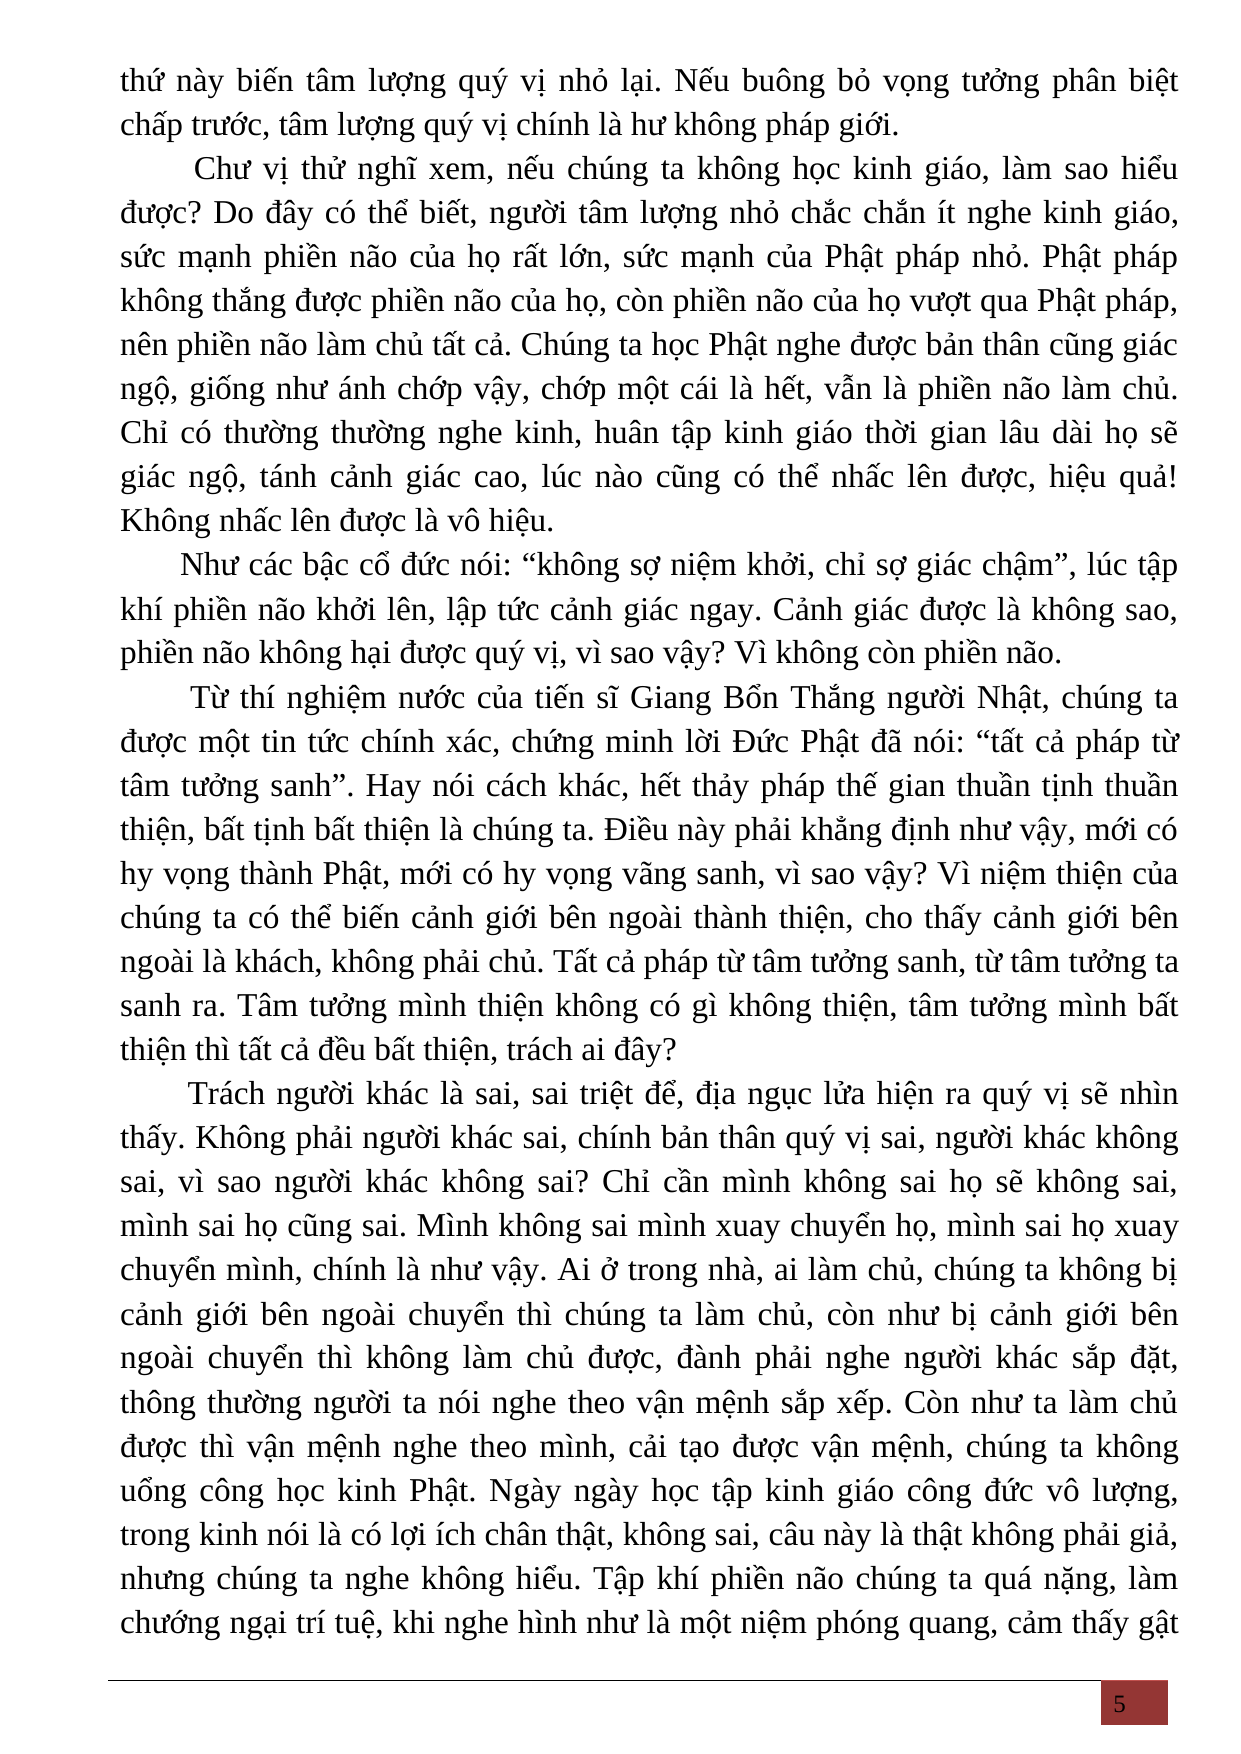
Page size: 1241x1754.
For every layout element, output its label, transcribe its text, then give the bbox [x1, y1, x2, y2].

text Từ thí nghiệm nước của tiến sĩ Giang Bổn Thắng người Nhật, chúng ta được một tin tức chính xác, chứng minh lời Đức Phật đã nói: “tất cả pháp từ tâm tưởng sanh”. Hay nói cách khác, hết thảy pháp thế gian thuần tịnh thuần thiện, bất tịnh bất thiện là chúng ta. Điều này phải khẳng định như vậy, mới có hy vọng thành Phật, mới có hy vọng vãng sanh, vì sao vậy? Vì niệm thiện của chúng ta có thể biến cảnh giới bên ngoài thành thiện, cho thấy cảnh giới bên ngoài là khách, không phải chủ. Tất cả pháp từ tâm tưởng sanh, từ tâm tưởng ta sanh ra. Tâm tưởng mình thiện không có gì không thiện, tâm tưởng mình bất thiện thì tất cả đều bất thiện, trách ai đây? [120, 677, 1180, 1068]
text Như các bậc cổ đức nói: “không sợ niệm khởi, chỉ sợ giác chậm”, lúc tập khí phiền não khởi lên, lập tức cảnh giác ngay. Cảnh giác được là không sao, phiền não không hại được quý vị, vì sao vậy? Vì không còn phiền não. [120, 545, 1180, 671]
text Chư vị thử nghĩ xem, nếu chúng ta không học kinh giáo, làm sao hiểu được? Do đây có thể biết, người tâm lượng nhỏ chắc chắn ít nghe kinh giáo, sức mạnh phiền não của họ rất lớn, sức mạnh của Phật pháp nhỏ. Phật pháp không thắng được phiền não của họ, còn phiền não của họ vượt qua Phật pháp, nên phiền não làm chủ tất cả. Chúng ta học Phật nghe được bản thân cũng giác ngộ, giống như ánh chớp vậy, chớp một cái là hết, vẫn là phiền não làm chủ. Chỉ có thường thường nghe kinh, huân tập kinh giáo thời gian lâu dài họ sẽ giác ngộ, tánh cảnh giác cao, lúc nào cũng có thể nhấc lên được, hiệu quả! Không nhấc lên được là vô hiệu. [120, 148, 1180, 539]
